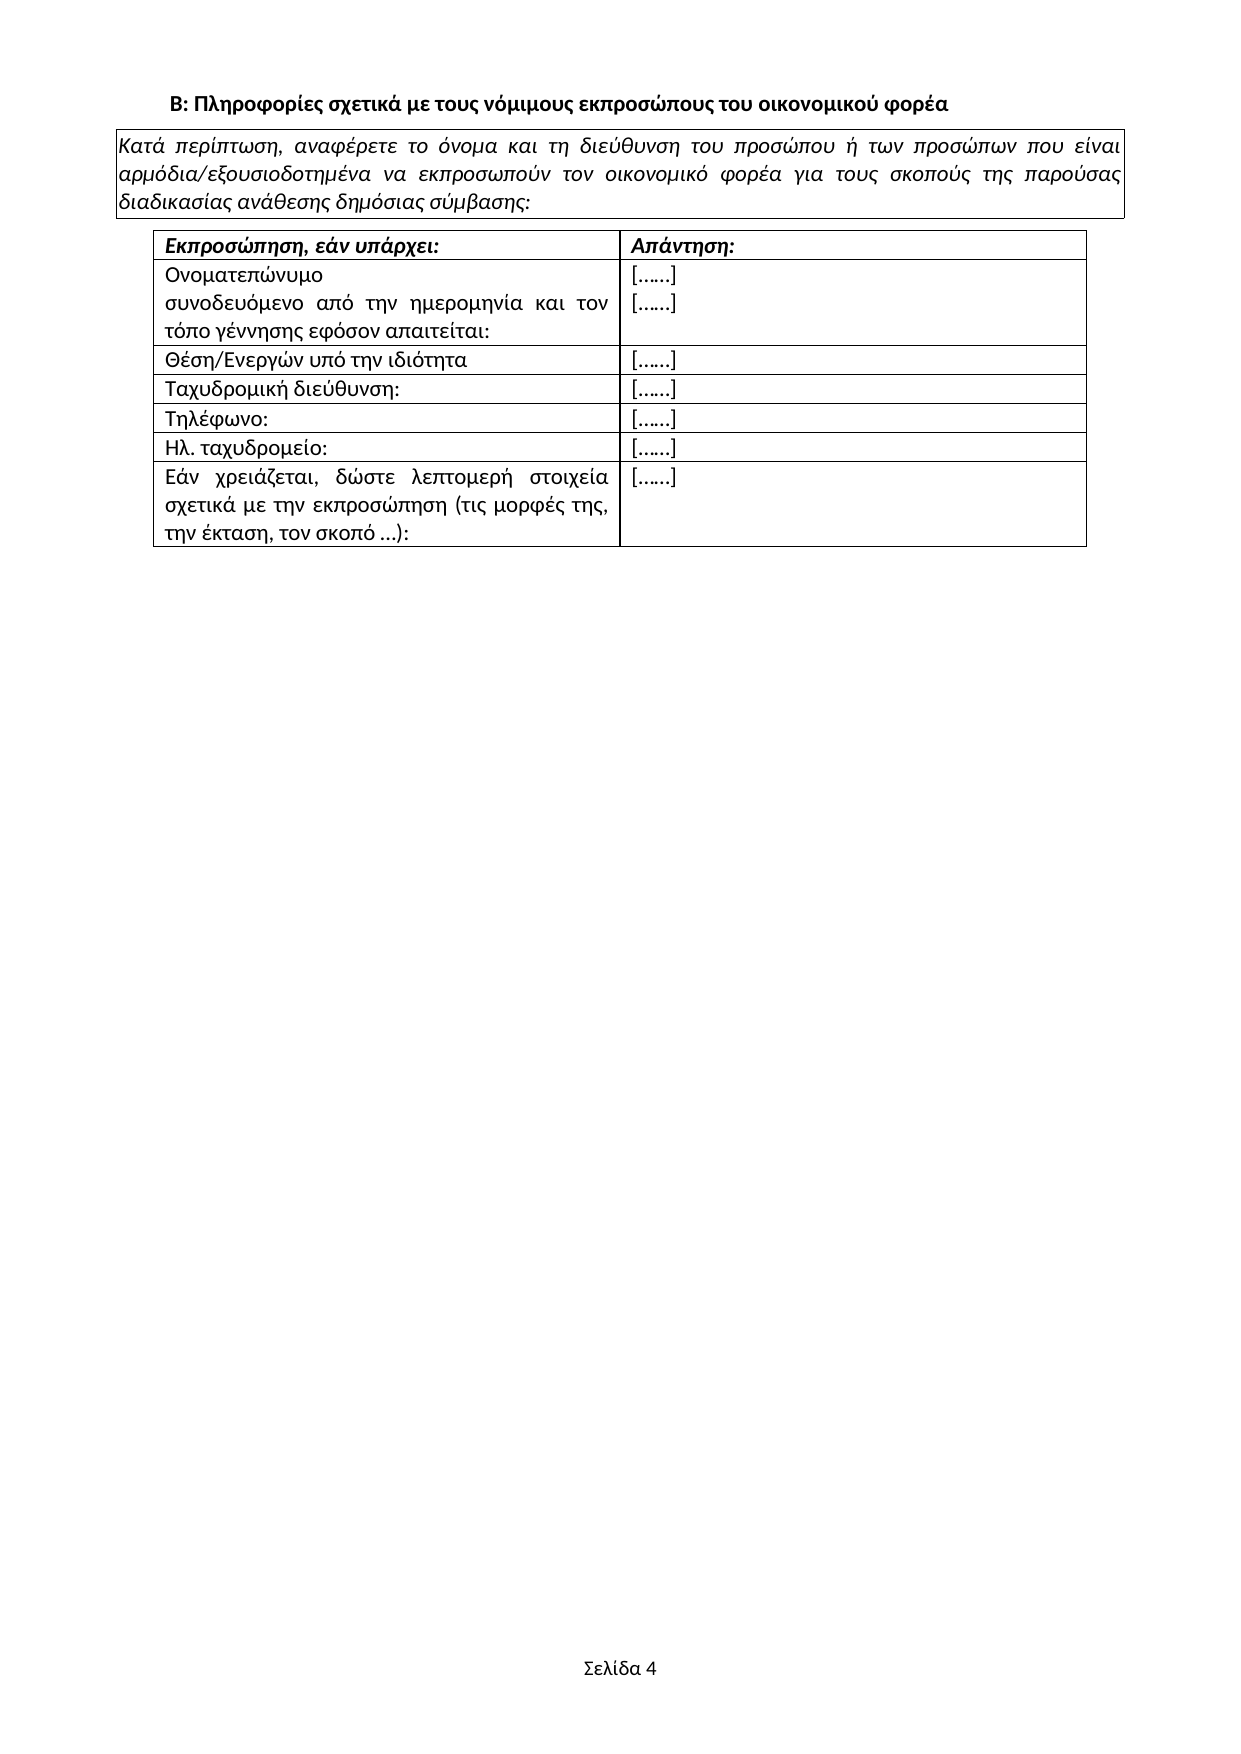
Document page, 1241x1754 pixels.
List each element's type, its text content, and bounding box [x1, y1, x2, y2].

table_cell Ταχυδρομική διεύθυνση: [154, 375, 619, 403]
table_cell [……] [621, 404, 1086, 432]
table_header Εκπροσώπηση, εάν υπάρχει: [154, 231, 619, 259]
table_cell Θέση/Ενεργών υπό την ιδιότητα [154, 346, 619, 373]
table_cell Ηλ. ταχυδρομείο: [154, 433, 619, 461]
table_cell Εάν χρειάζεται, δώστε λεπτομερή στοιχεία σχετικά με την εκπροσώπηση (τις μορφές της, την έκταση, τον σκοπό …): [154, 462, 619, 546]
table_cell [……] [……] [621, 260, 1086, 344]
table_cell [……] [621, 462, 1086, 546]
table_cell Τηλέφωνο: [154, 404, 619, 432]
table_cell [……] [621, 346, 1086, 373]
text Κατά περίπτωση, αναφέρετε το όνομα και τη διεύθυνση του προσώπου ή των προσώπων που είναι αρμόδια/εξουσιοδοτημένα να εκπροσωπούν τον οικονομικό φορέα για τους σκοπούς της παρούσας διαδικασίας ανάθεσης δημόσιας σύμβασης: [117, 130, 1124, 218]
table_cell [……] [621, 433, 1086, 461]
text Β: Πληροφορίες σχετικά με τους νόμιμους εκπροσώπους του οικονομικού φορέα [118, 89, 1122, 117]
table_cell Ονοματεπώνυμο συνοδευόμενο από την ημερομηνία και τον τόπο γέννησης εφόσον απαιτείται: [154, 260, 619, 344]
table_cell [……] [621, 375, 1086, 403]
table_header Απάντηση: [621, 231, 1086, 259]
